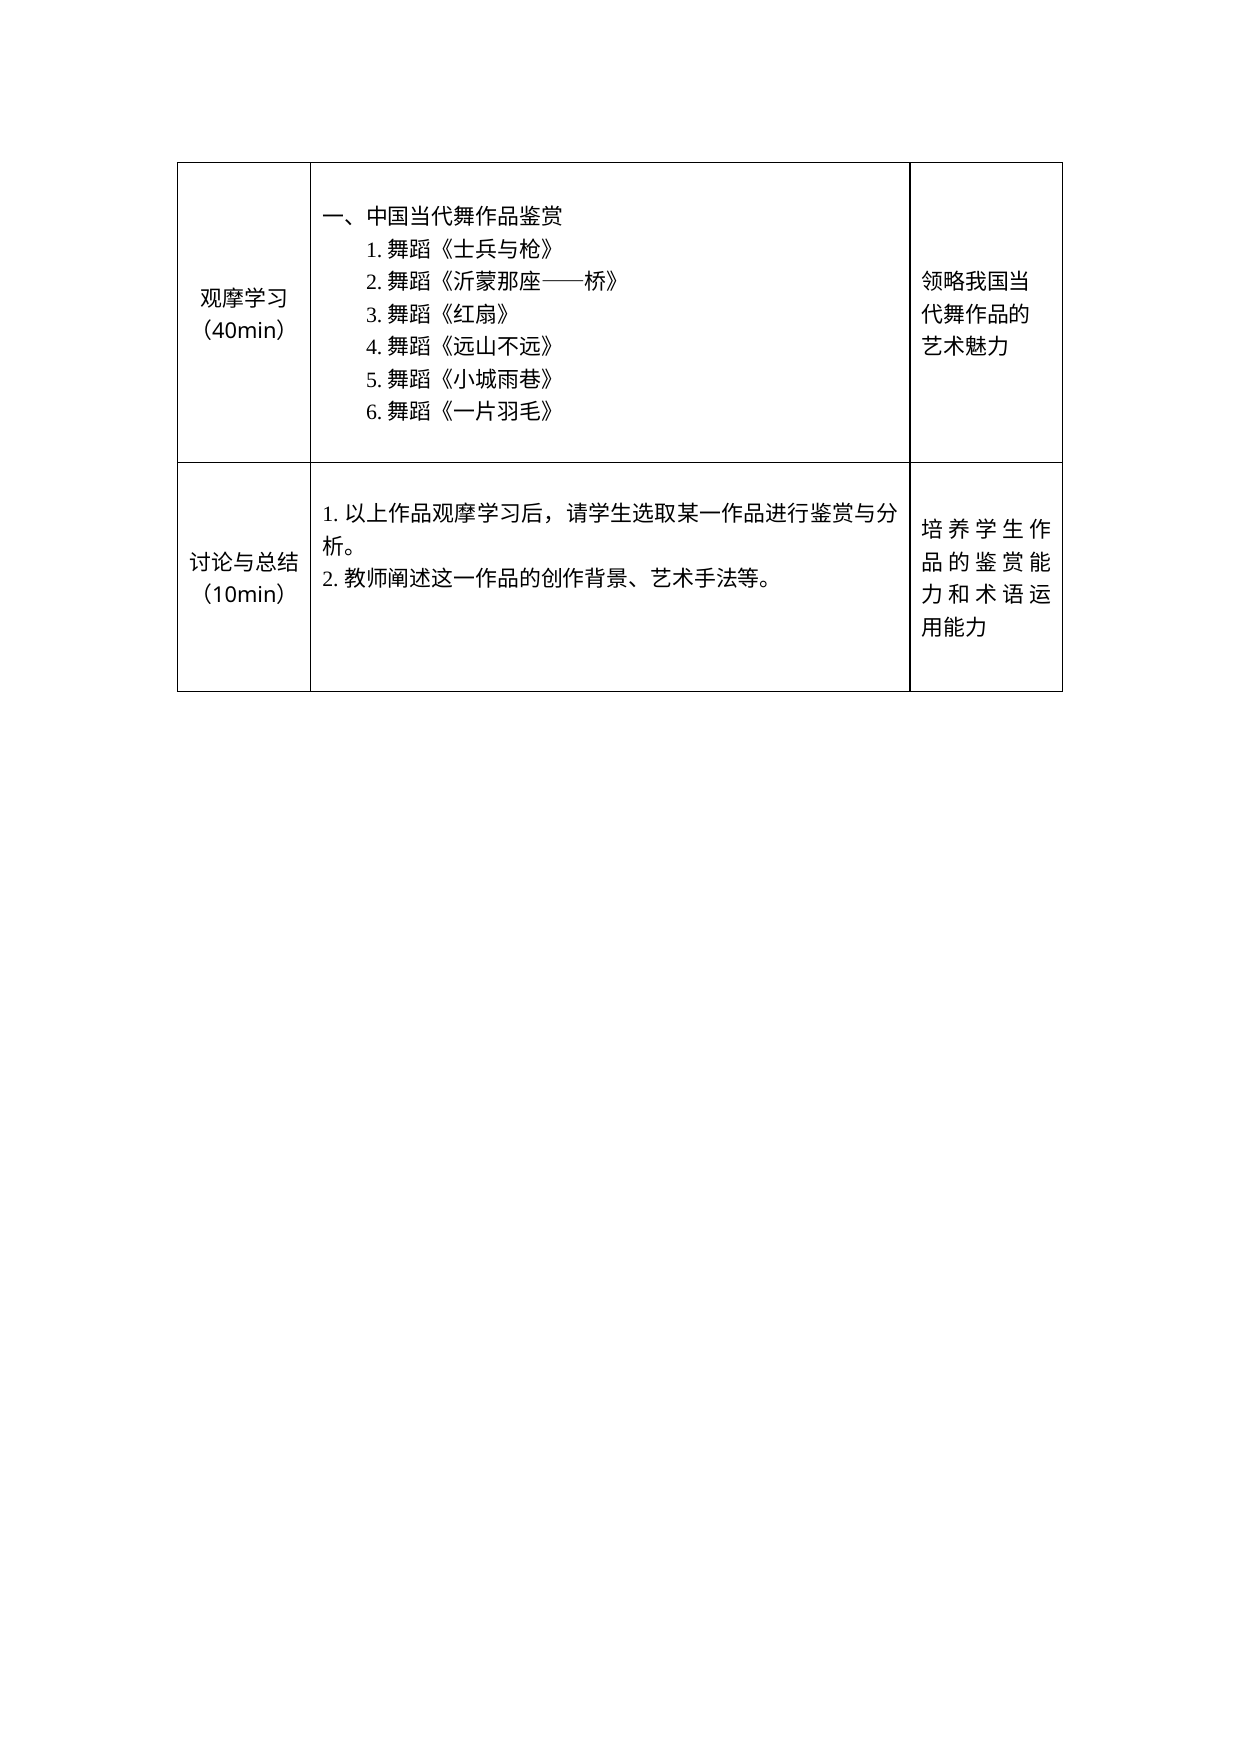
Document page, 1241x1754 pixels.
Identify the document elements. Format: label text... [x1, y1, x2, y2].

table_cell 以上作品观摩学习后，请学生选取某一作品进行鉴赏与分析。 2. 教师阐述这一作品的创作背景、艺术手法等。 [311, 463, 909, 691]
table_cell 观摩学习 （40min） [178, 163, 310, 462]
table_cell 讨论与总结（10min） [178, 463, 310, 691]
table_cell 一、中国当代舞作品鉴赏 1. 舞蹈《士兵与枪》 2. 舞蹈《沂蒙那座——桥》 3. 舞蹈《红扇》 4. 舞蹈《远山不远》 5. 舞蹈《小城雨巷》 6. 舞蹈《一片羽毛》 [311, 163, 909, 462]
table_cell 培养学生作品的鉴赏能力和术语运用能力 [911, 463, 1062, 691]
table_cell 领略我国当代舞作品的艺术魅力 [911, 163, 1062, 462]
